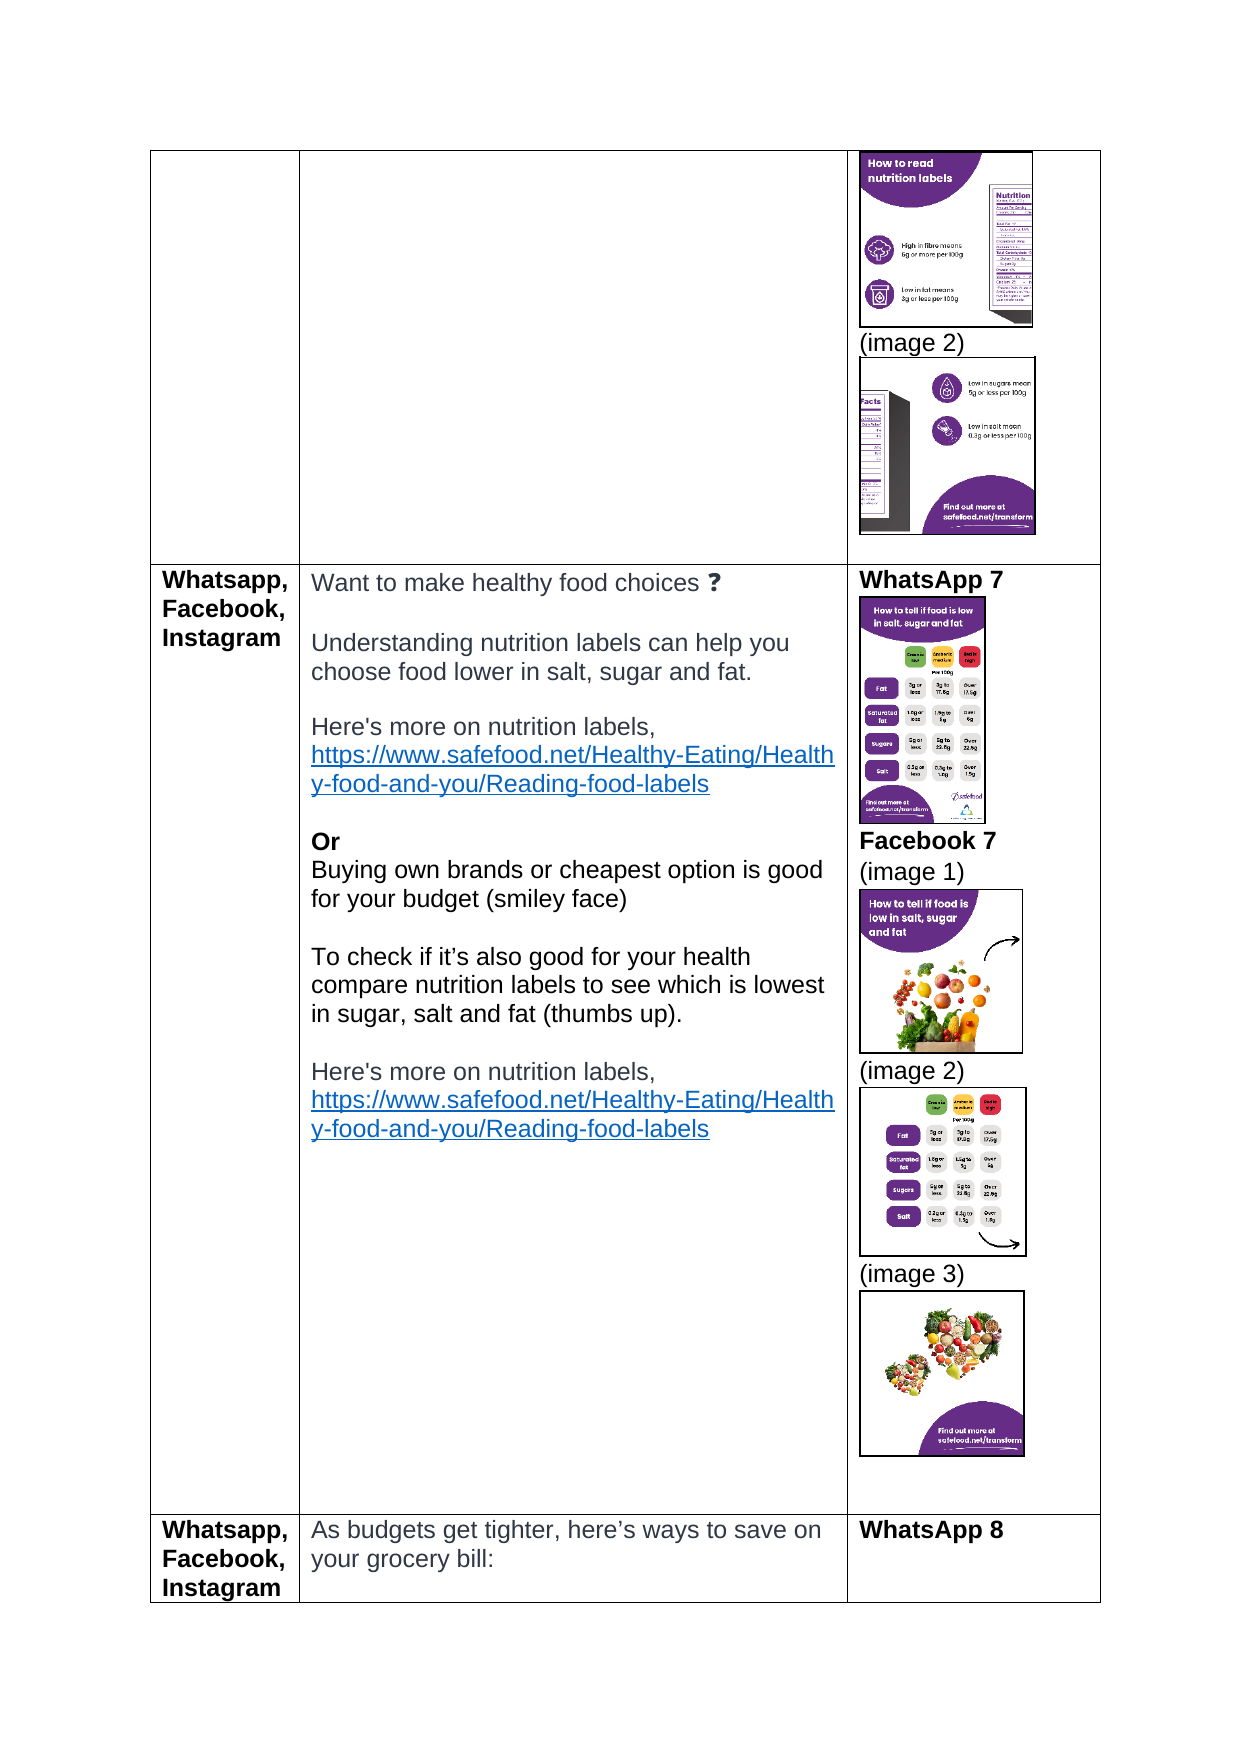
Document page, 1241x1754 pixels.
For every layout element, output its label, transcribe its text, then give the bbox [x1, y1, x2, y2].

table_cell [151, 1515, 299, 1602]
table_cell Want to make healthy food choices ❓ Understanding nutrition labels can help you choose food lower in salt, sugar and fat. Here's more on nutrition labels, https://www.safefood.net/Healthy-Eating/Healthy-food-and-you/Reading-food-labels Or Buying own brands or cheapest option is good for your budget (smiley face) To check if it’s also good for your health compare nutrition labels to see which is lowest in sugar, salt and fat (thumbs up). Here's more on nutrition labels, https://www.safefood.net/Healthy-Eating/Healthy-food-and-you/Reading-food-labels [300, 565, 847, 1514]
picture [861, 598, 984, 823]
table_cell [151, 151, 299, 564]
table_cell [300, 1515, 847, 1602]
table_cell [848, 151, 1100, 564]
picture [861, 358, 1034, 534]
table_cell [300, 151, 847, 564]
table_cell WhatsApp 7 Facebook 7 (image 1) (image 2) (image 3) [848, 565, 1100, 1514]
picture [861, 890, 1022, 1052]
table_cell Whatsapp, Facebook, Instagram [151, 565, 299, 1514]
picture [861, 153, 1032, 326]
picture [861, 1088, 1025, 1255]
picture [861, 1292, 1023, 1455]
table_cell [848, 1515, 1100, 1602]
